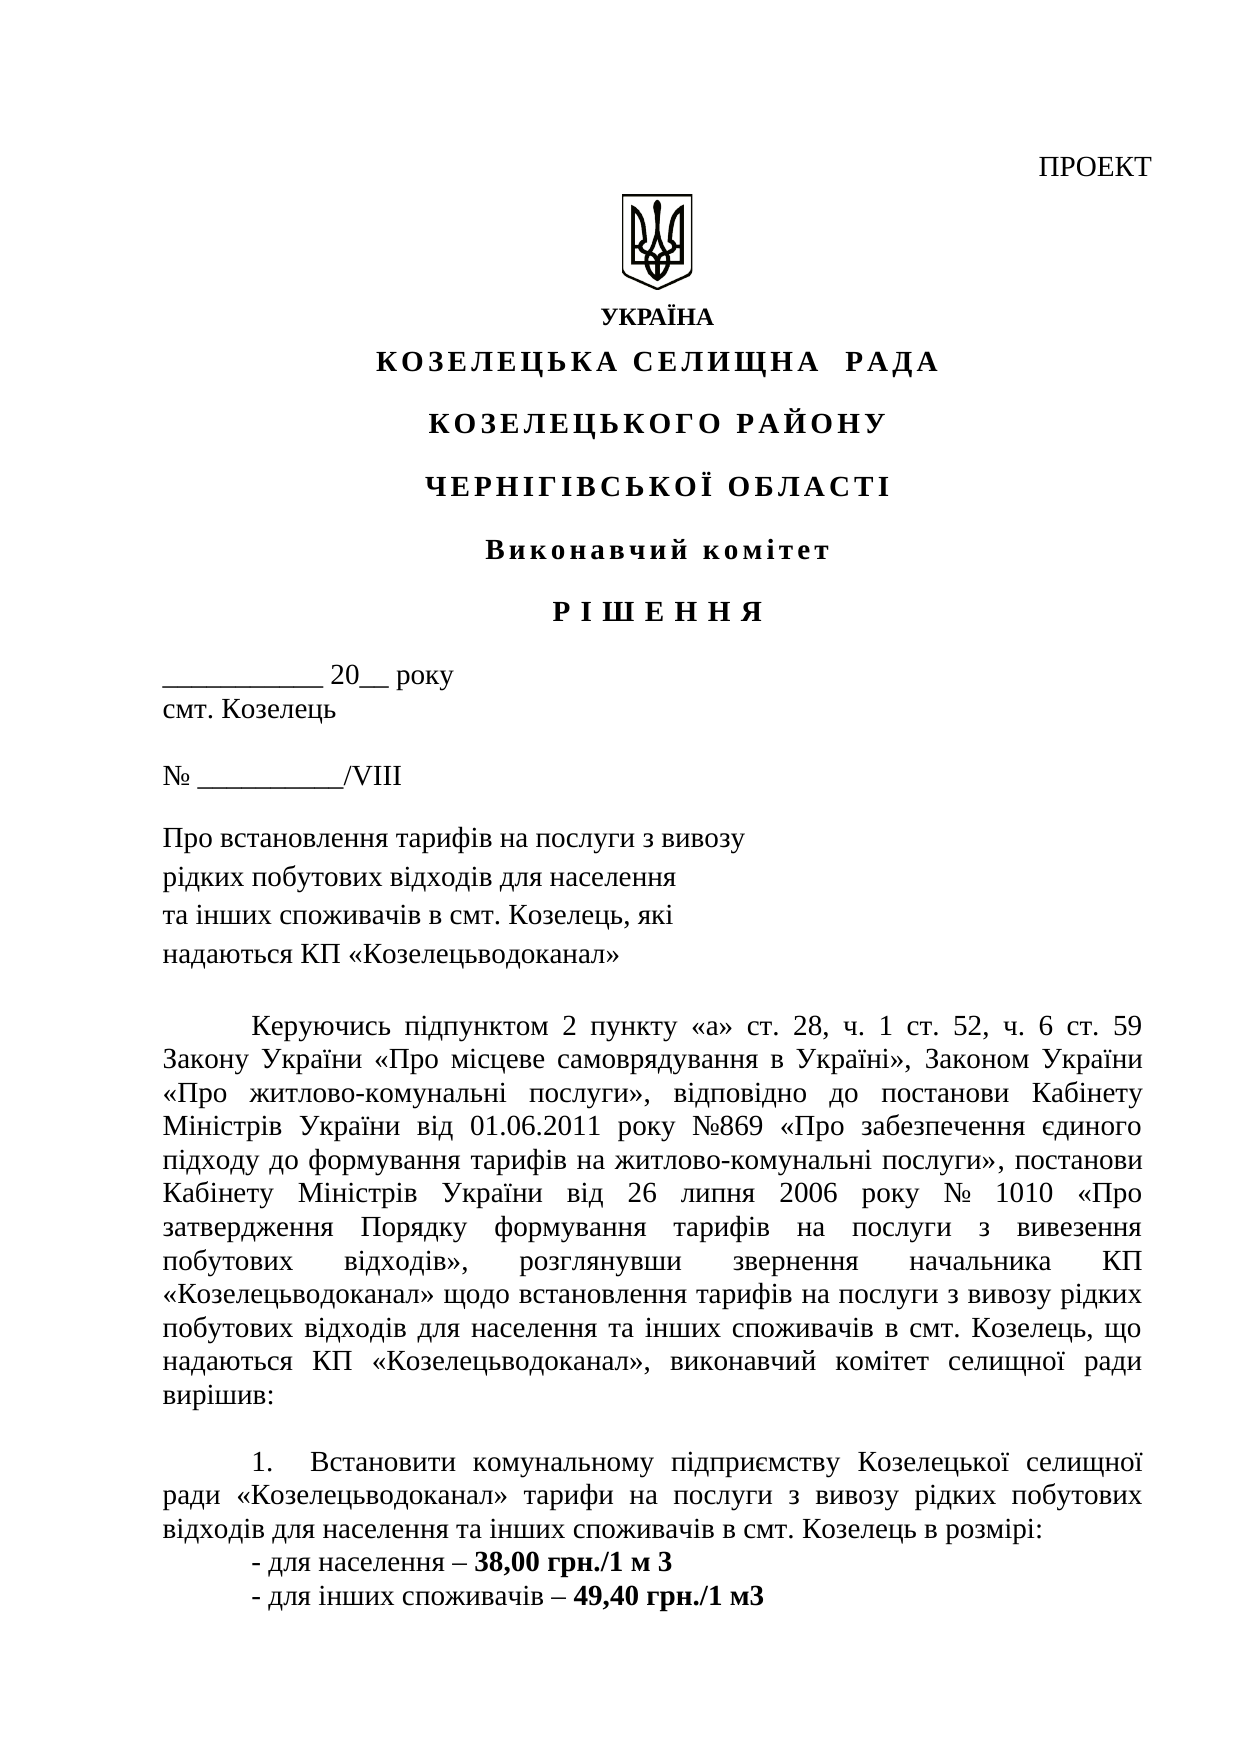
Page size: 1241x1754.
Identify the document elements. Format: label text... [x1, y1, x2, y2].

text рідких побутових відходів для населення [162, 859, 1152, 892]
subtitle ЧЕРНІГІВСЬКОЇ ОБЛАСТІ [162, 469, 1152, 503]
list Встановити комунальному підприємству Козелецької селищної ради «Козелецьводоканал» тарифи на послуги з вивозу рідких побутових відходів для населення та інших споживачів в смт. Козелець в розмірі: [162, 1444, 1143, 1544]
subtitle Виконавчий комітет [162, 532, 1152, 565]
text та інших споживачів в смт. Козелець, які [162, 897, 1152, 931]
text - для інших споживачів – 49,40 грн./1 м3 [162, 1578, 1152, 1612]
text надаються КП «Козелецьводоканал» [162, 936, 1152, 969]
text ПРОЕКТ [162, 149, 1152, 182]
subtitle КОЗЕЛЕЦЬКОГО РАЙОНУ [162, 406, 1152, 440]
subtitle № __________/VIII [162, 758, 1152, 791]
subtitle ___________ 20__ року [162, 657, 1152, 691]
text Керуючись підпунктом 2 пункту «а» ст. 28, ч. 1 ст. 52, ч. 6 ст. 59 Закону України «Про місцеве самоврядування в Україні», Законом України «Про житлово-комунальні послуги», відповідно до постанови Кабінету Міністрів України від 01.06.2011 року №869 «Про забезпечення єдиного підходу до формування тарифів на житлово-комунальні послуги», постанови Кабінету Міністрів України від 26 липня 2006 року № 1010 «Про затвердження Порядку формування тарифів на послуги з вивезення побутових відходів», розглянувши звернення начальника КП «Козелецьводоканал» щодо встановлення тарифів на послуги з вивозу рідких побутових відходів для населення та інших споживачів в смт. Козелець, що надаються КП «Козелецьводоканал», виконавчий комітет селищної ради вирішив: [162, 1008, 1143, 1410]
subtitle Україна [162, 302, 1152, 331]
text - для населення – 38,00 грн./1 м 3 [162, 1544, 1152, 1578]
subtitle КОЗЕЛЕЦЬКА СЕЛИЩНА РАДА [162, 344, 1152, 377]
subtitle смт. Козелець [162, 691, 1152, 724]
picture [622, 194, 693, 290]
text Про встановлення тарифів на послуги з вивозу [162, 820, 1152, 854]
subtitle РІШЕННЯ [162, 594, 1152, 628]
